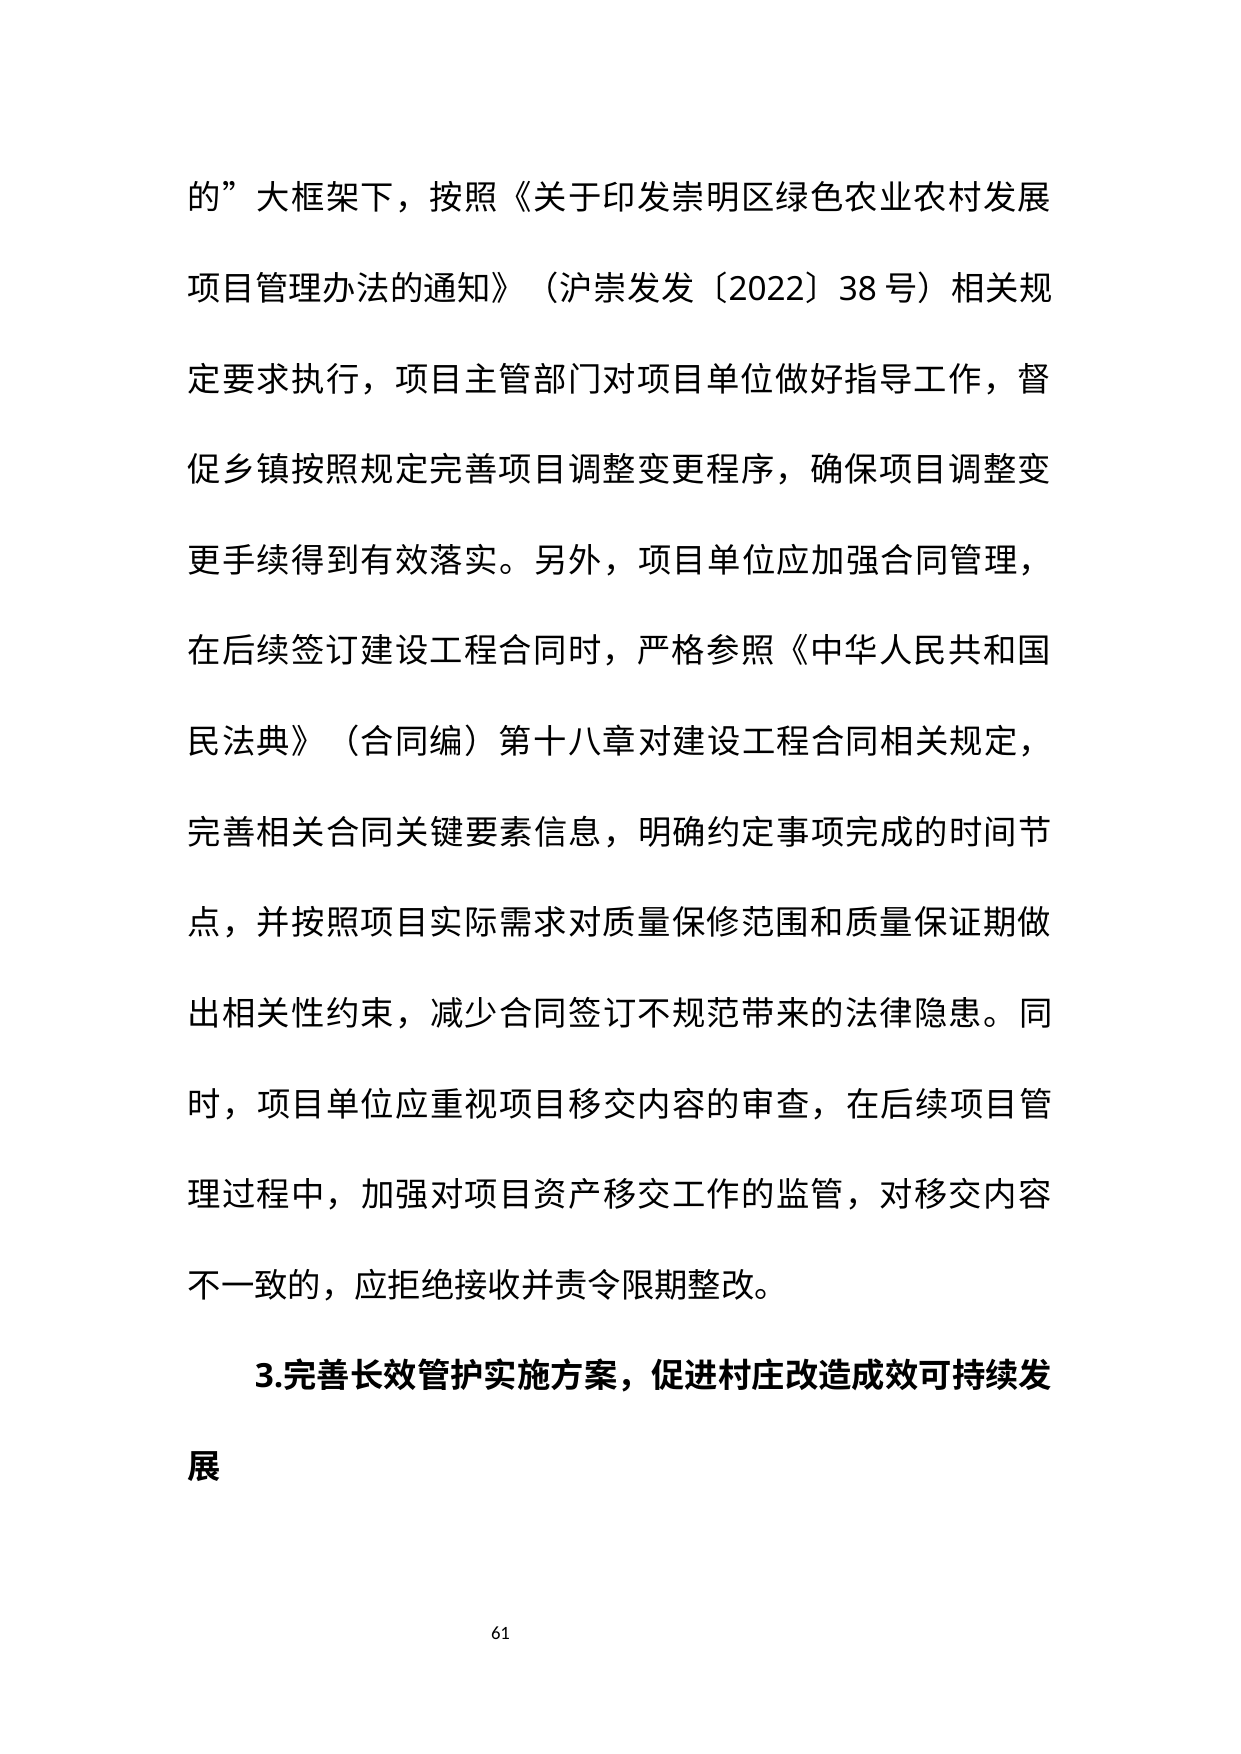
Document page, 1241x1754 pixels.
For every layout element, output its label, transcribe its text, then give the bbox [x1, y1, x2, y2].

text 3.完善长效管护实施方案，促进村庄改造成效可持续发展 [187, 1328, 1053, 1509]
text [187, 150, 1053, 1328]
